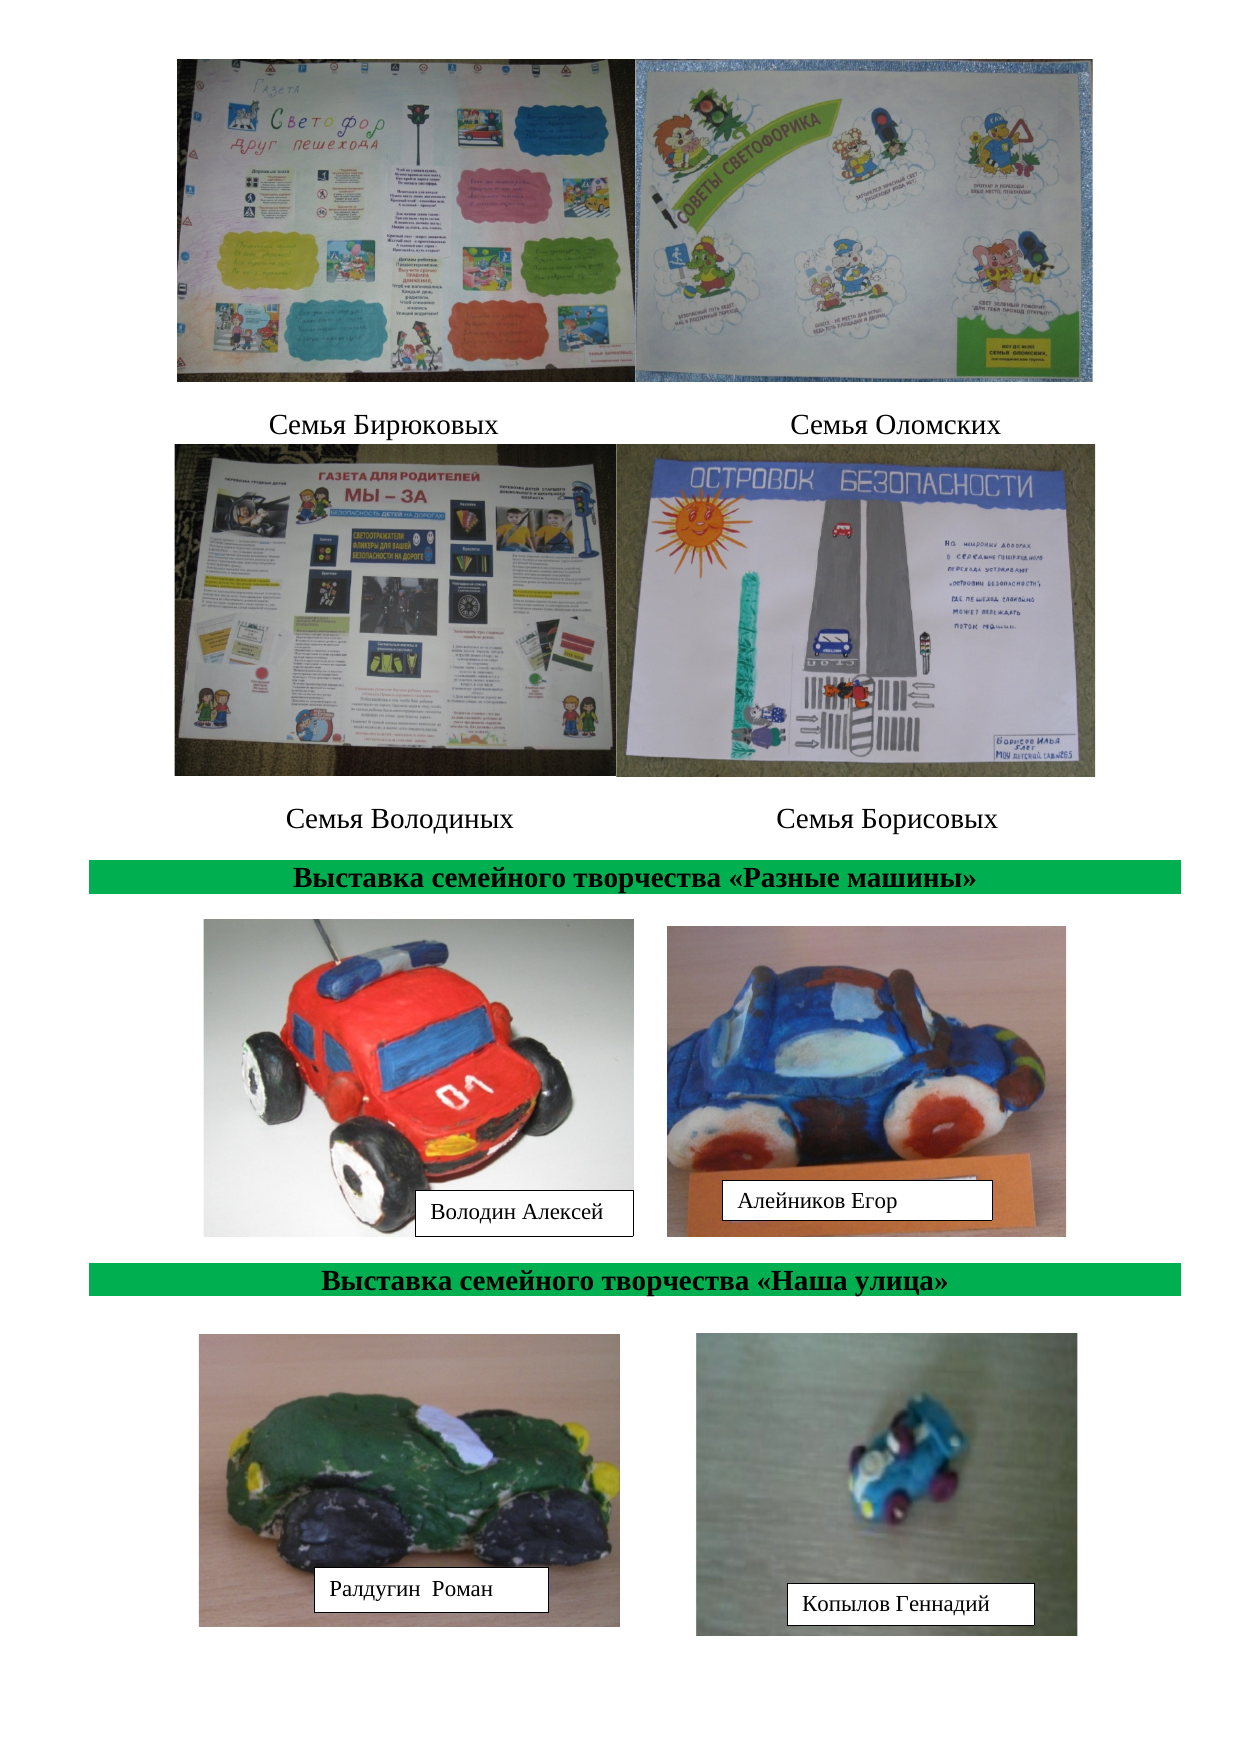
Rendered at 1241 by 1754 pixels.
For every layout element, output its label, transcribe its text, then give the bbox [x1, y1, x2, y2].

picture [667, 926, 1067, 1237]
picture [203, 919, 634, 1237]
text Выставка семейного творчества «Разные машины» [89, 860, 1181, 894]
picture [697, 1333, 1078, 1636]
picture [174, 444, 1096, 777]
text Семья Володиных Семья Борисовых [89, 801, 1181, 834]
text Выставка семейного творчества «Наша улица» [89, 1263, 1181, 1296]
picture [198, 1334, 620, 1627]
picture [177, 59, 1093, 382]
